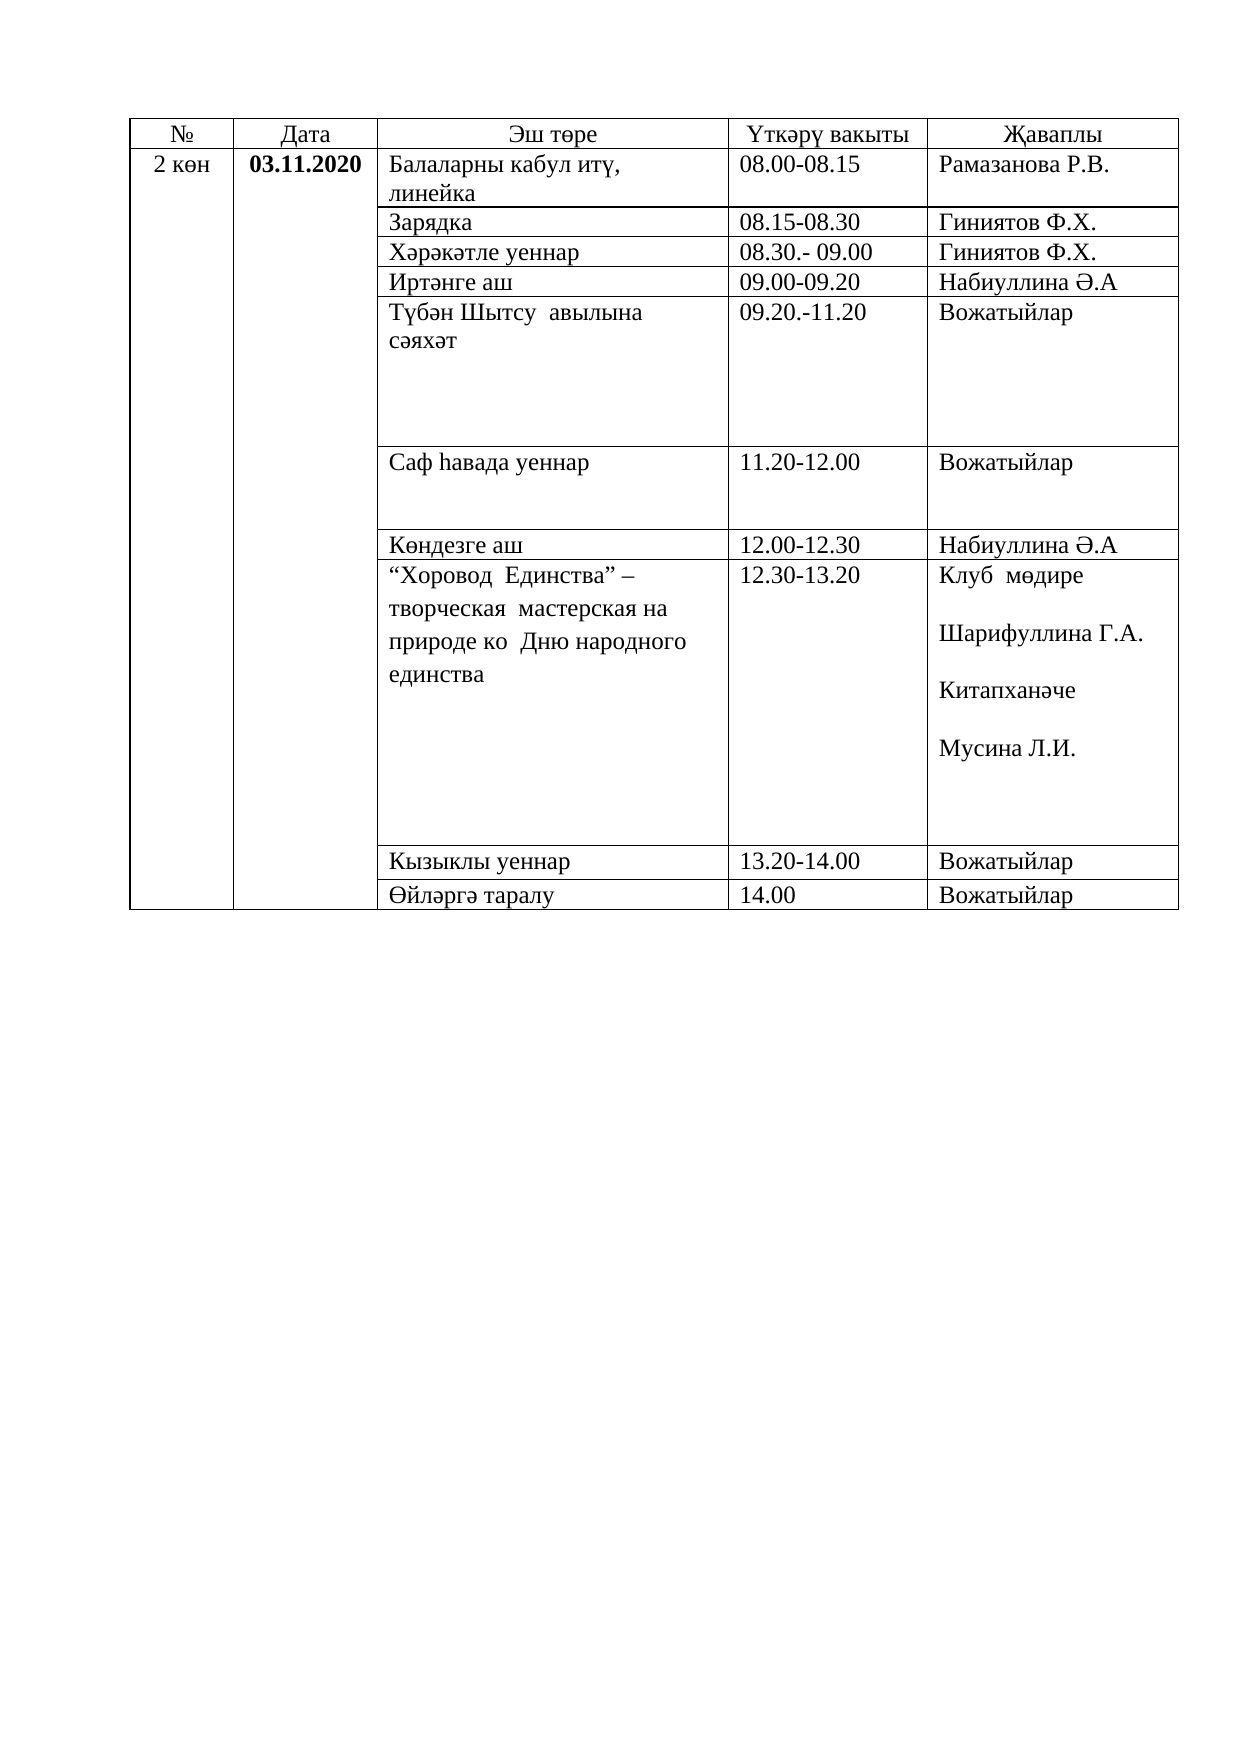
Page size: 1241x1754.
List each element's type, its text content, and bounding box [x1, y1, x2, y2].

table_cell Вожатыйлар [928, 846, 1178, 879]
table_cell Рамазанова Р.В. [928, 149, 1178, 206]
table_cell Зарядка [378, 208, 728, 236]
table_cell Түбән Шытсу авылына сәяхәт [378, 297, 728, 446]
table_cell 09.20.-11.20 [729, 297, 927, 446]
table_cell Вожатыйлар [928, 880, 1178, 909]
table_cell Набиуллина Ә.А [928, 267, 1178, 296]
table_cell Гиниятов Ф.Х. [928, 208, 1178, 236]
table_cell Хәрәкәтле уеннар [378, 237, 728, 266]
table_cell 2 көн [131, 149, 233, 909]
table_cell 12.00-12.30 [729, 530, 927, 559]
table_header Эш төре [378, 119, 728, 148]
table_cell 08.30.- 09.00 [729, 237, 927, 266]
table_cell 14.00 [729, 880, 927, 909]
table_cell Өйләргә таралу [378, 880, 728, 909]
table_cell Вожатыйлар [928, 447, 1178, 529]
table_header Дата [234, 119, 377, 148]
table_header № [131, 119, 233, 148]
table_cell Көндезге аш [378, 530, 728, 559]
table_cell Иртәнге аш [378, 267, 728, 296]
table_header Үткәрү вакыты [729, 119, 927, 148]
table_cell 08.15-08.30 [729, 208, 927, 236]
table_cell 03.11.2020 [234, 149, 377, 909]
table_cell 12.30-13.20 [729, 560, 927, 845]
table_cell 09.00-09.20 [729, 267, 927, 296]
table_cell 11.20-12.00 [729, 447, 927, 529]
table_cell Клуб мөдире Шарифуллина Г.А. Китапханәче Мусина Л.И. [928, 560, 1178, 845]
table_header Җаваплы [928, 119, 1178, 148]
table_cell 13.20-14.00 [729, 846, 927, 879]
table_cell 08.00-08.15 [729, 149, 927, 206]
table_cell Балаларны кабул итү, линейка [378, 149, 728, 206]
table_cell Кызыклы уеннар [378, 846, 728, 879]
table_cell Гиниятов Ф.Х. [928, 237, 1178, 266]
table_cell Вожатыйлар [928, 297, 1178, 446]
table_cell Набиуллина Ә.А [928, 530, 1178, 559]
table_cell “Хоровод Единства” – творческая мастерская на природе ко Дню народного единства [378, 560, 728, 845]
table_cell Саф һавада уеннар [378, 447, 728, 529]
